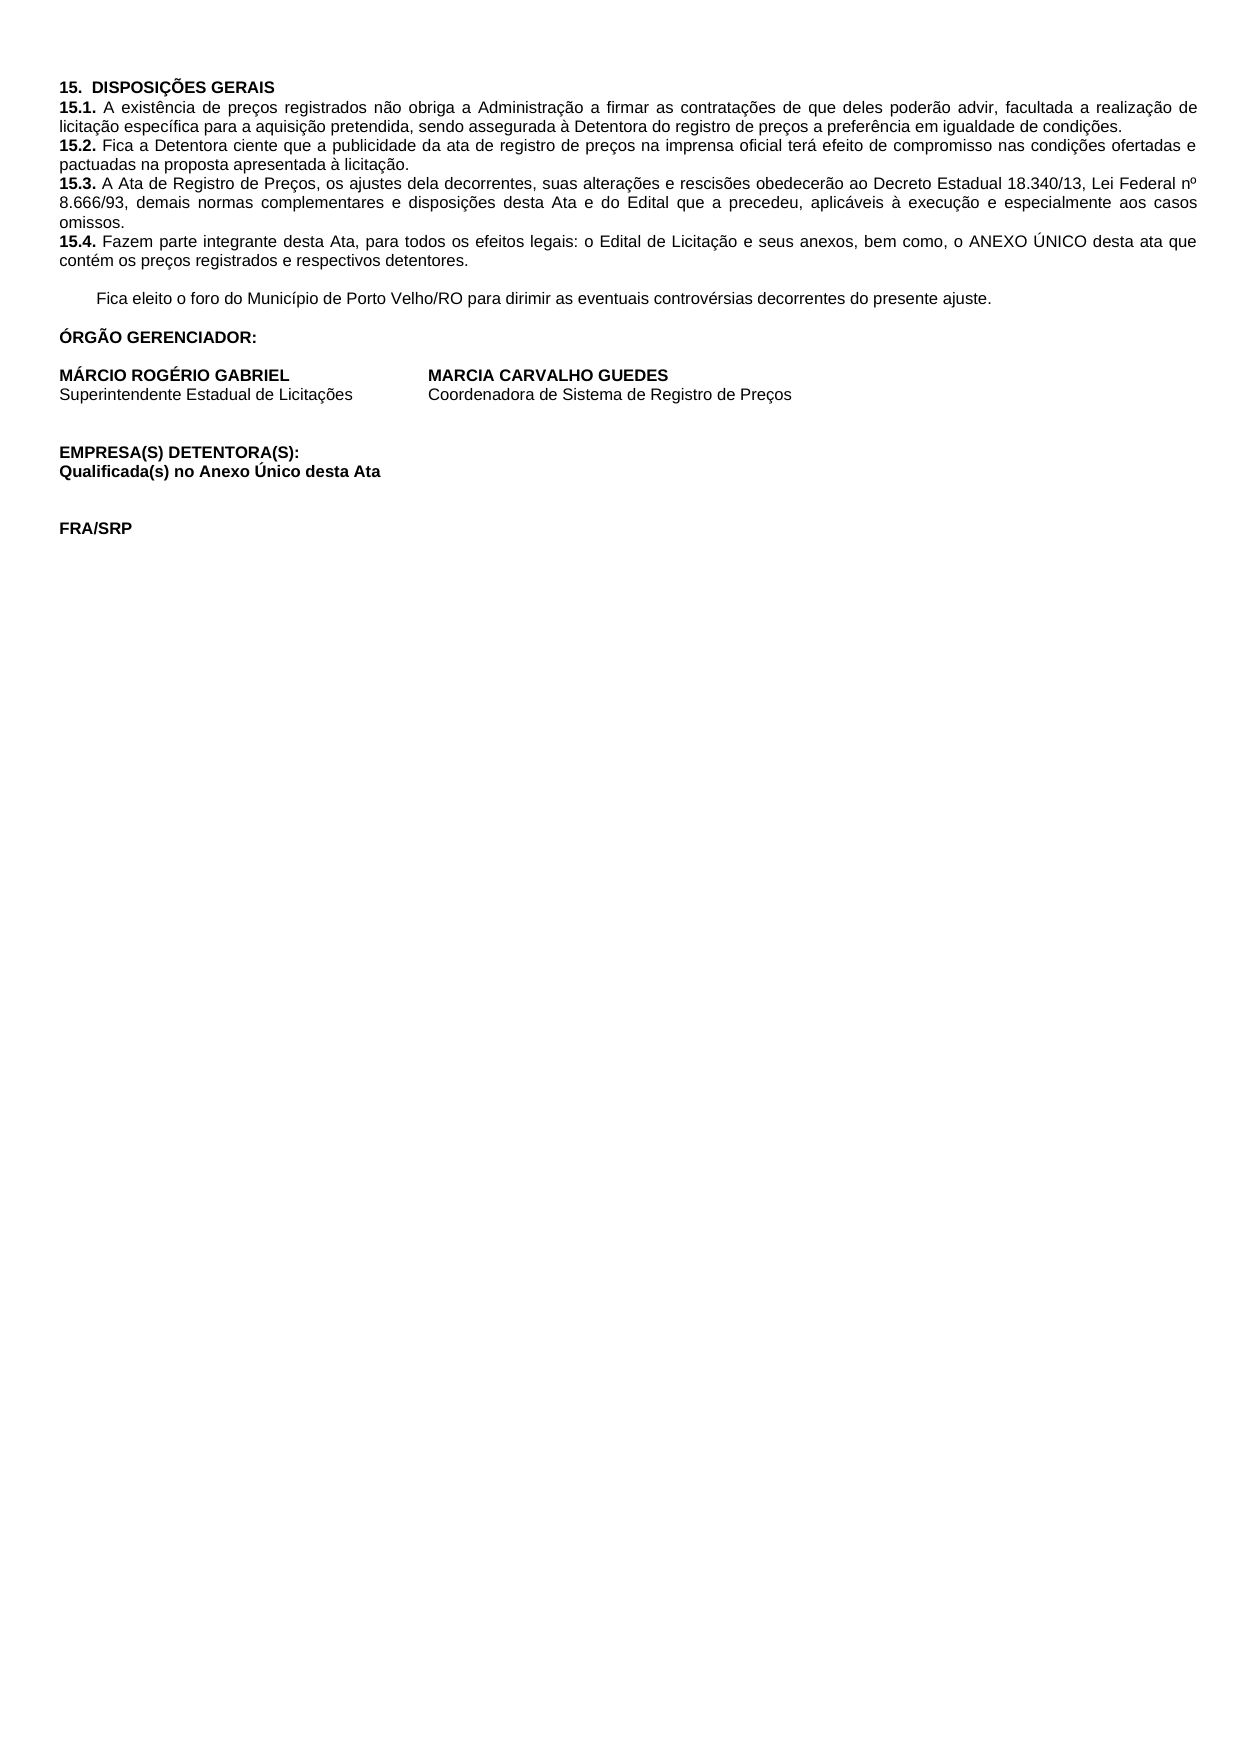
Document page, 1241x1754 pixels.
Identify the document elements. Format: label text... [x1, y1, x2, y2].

text 15.3. A Ata de Registro de Preços, os ajustes dela decorrentes, suas alterações e rescisões obedecerão ao Decreto Estadual 18.340/13, Lei Federal nº 8.666/93, demais normas complementares e disposições desta Ata e do Edital que a precedeu, aplicáveis à execução e especialmente aos casos omissos. [59, 174, 1199, 232]
text EMPRESA(S) DETENTORA(S): [59, 442, 1194, 462]
text 15. DISPOSIÇÕES GERAIS [59, 78, 1199, 97]
text Superintendente Estadual de Licitações Coordenadora de Sistema de Registro de Preços [59, 385, 1194, 404]
text Fica eleito o foro do Município de Porto Velho/RO para dirimir as eventuais controvérsias decorrentes do presente ajuste. [59, 289, 1199, 308]
text ÓRGÃO GERENCIADOR: [59, 327, 1194, 347]
text MÁRCIO ROGÉRIO GABRIEL MARCIA CARVALHO GUEDES [59, 366, 1194, 385]
text FRA/SRP [59, 519, 1194, 538]
text 15.4. Fazem parte integrante desta Ata, para todos os efeitos legais: o Edital de Licitação e seus anexos, bem como, o ANEXO ÚNICO desta ata que contém os preços registrados e respectivos detentores. [59, 232, 1199, 270]
text Qualificada(s) no Anexo Único desta Ata [59, 462, 1194, 481]
text 15.2. Fica a Detentora ciente que a publicidade da ata de registro de preços na imprensa oficial terá efeito de compromisso nas condições ofertadas e pactuadas na proposta apresentada à licitação. [59, 136, 1199, 174]
text 15.1. A existência de preços registrados não obriga a Administração a firmar as contratações de que deles poderão advir, facultada a realização de licitação específica para a aquisição pretendida, sendo assegurada à Detentora do registro de preços a preferência em igualdade de condições. [59, 97, 1199, 136]
